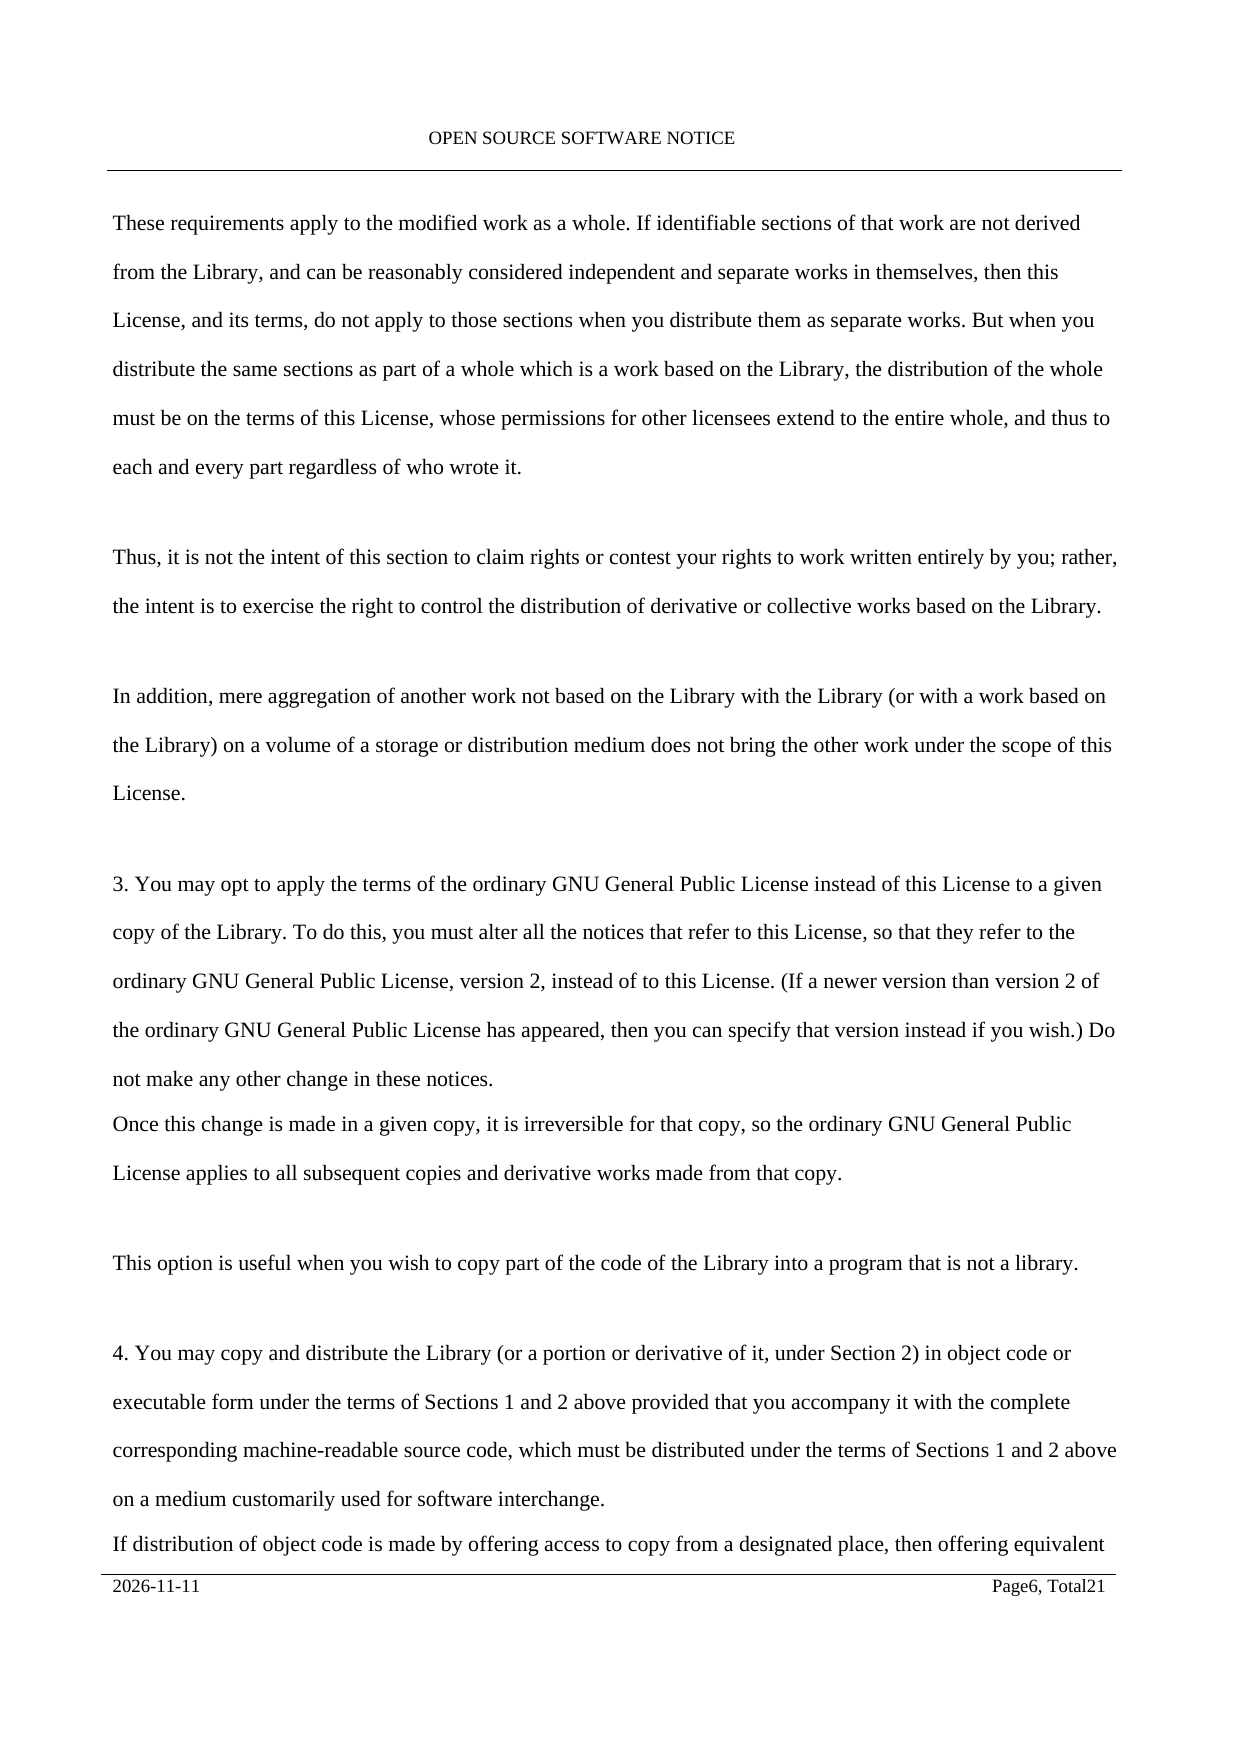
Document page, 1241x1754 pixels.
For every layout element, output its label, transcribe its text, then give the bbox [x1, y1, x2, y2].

text Thus, it is not the intent of this section to claim rights or contest your rights to work written entirely by you; rather, the intent is to exercise the right to control the distribution of derivative or collective works based on the Library. [112, 540, 1128, 622]
text Once this change is made in a given copy, it is irreversible for that copy, so the ordinary GNU General Public License applies to all subsequent copies and derivative works made from that copy. [112, 1107, 1128, 1188]
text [112, 1528, 1128, 1560]
text These requirements apply to the modified work as a whole. If identifiable sections of that work are not derived from the Library, and can be reasonably considered independent and separate works in themselves, then this License, and its terms, do not apply to those sections when you distribute them as separate works. But when you distribute the same sections as part of a whole which is a work based on the Library, the distribution of the whole must be on the terms of this License, whose permissions for other licensees extend to the entire whole, and thus to each and every part regardless of who wrote it. [112, 206, 1128, 483]
text 4. You may copy and distribute the Library (or a portion or derivative of it, under Section 2) in object code or executable form under the terms of Sections 1 and 2 above provided that you accompany it with the complete corresponding machine-readable source code, which must be distributed under the terms of Sections 1 and 2 above on a medium customarily used for software interchange. [112, 1336, 1128, 1515]
text This option is useful when you wish to copy part of the code of the Library into a program that is not a library. [112, 1246, 1128, 1278]
text In addition, mere aggregation of another work not based on the Library with the Library (or with a work based on the Library) on a volume of a storage or distribution medium does not bring the other work under the scope of this License. [112, 679, 1128, 809]
text 3. You may opt to apply the terms of the ordinary GNU General Public License instead of this License to a given copy of the Library. To do this, you must alter all the notices that refer to this License, so that they refer to the ordinary GNU General Public License, version 2, instead of to this License. (If a newer version than version 2 of the ordinary GNU General Public License has appeared, then you can specify that version instead if you wish.) Do not make any other change in these notices. [112, 867, 1128, 1094]
